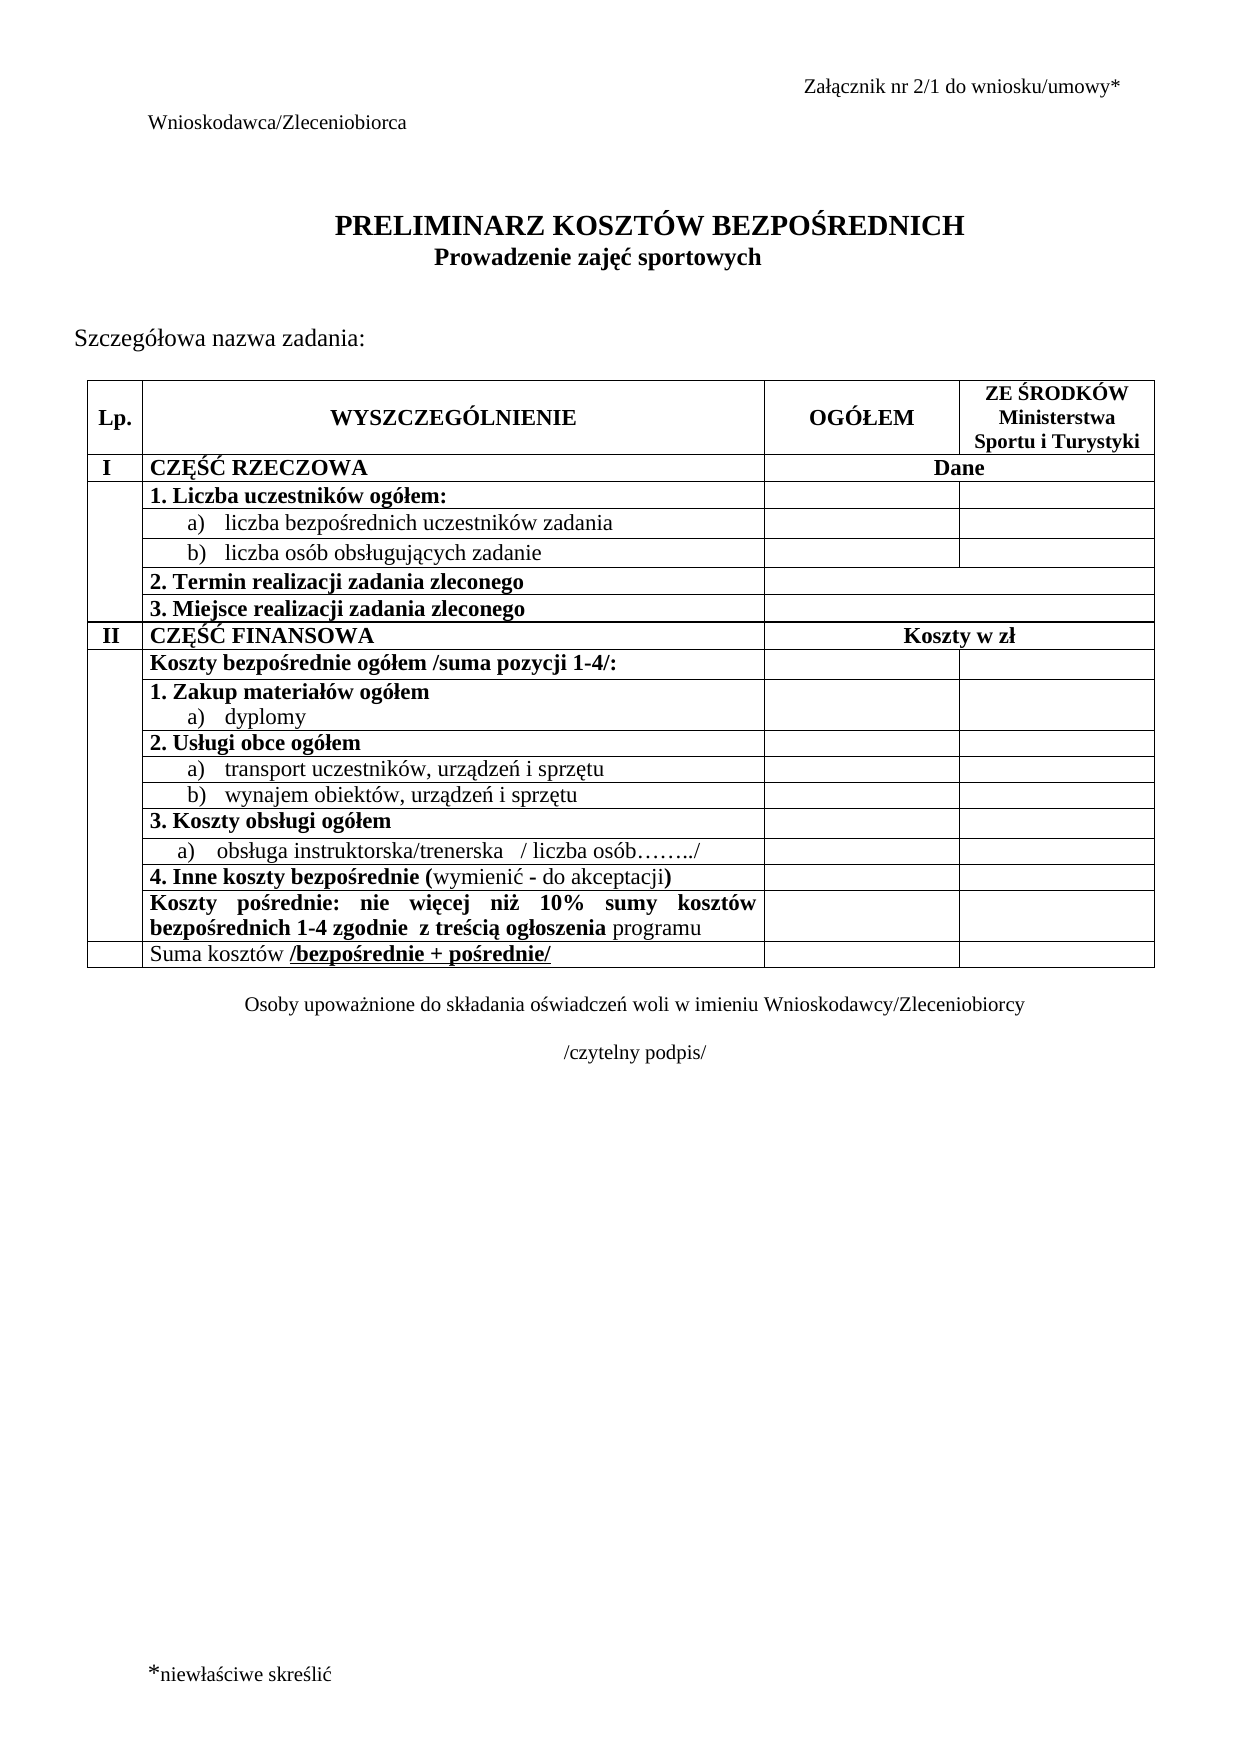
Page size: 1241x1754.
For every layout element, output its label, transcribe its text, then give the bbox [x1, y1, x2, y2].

table_cell [765, 865, 959, 889]
table_cell [960, 865, 1154, 889]
table_cell wynajem obiektów, urządzeń i sprzętu [143, 783, 764, 808]
table_cell [765, 809, 959, 837]
table_cell [960, 891, 1154, 941]
text Szczegółowa nazwa zadania: [74, 323, 1137, 351]
table_cell 2. Termin realizacji zadania zleconego [143, 568, 764, 594]
table_cell [960, 783, 1154, 808]
table_cell [765, 509, 959, 538]
table_cell [765, 650, 959, 678]
table_header ZE ŚRODKÓW Ministerstwa Sportu i Turystyki [960, 381, 1154, 453]
table_cell 4. Inne koszty bezpośrednie (wymienić - do akceptacji) [143, 865, 764, 889]
table_cell [960, 809, 1154, 837]
text PRELIMINARZ KOSZTÓW BEZPOŚREDNICH [148, 208, 1152, 242]
table_header Lp. [88, 381, 142, 453]
text Załącznik nr 2/1 do wniosku/umowy* [369, 74, 1122, 98]
table_cell [88, 482, 142, 621]
table_cell [960, 680, 1154, 729]
table_cell liczba osób obsługujących zadanie [143, 539, 764, 567]
table_cell [88, 650, 142, 941]
table_cell [765, 731, 959, 756]
table_cell [765, 839, 959, 863]
table_cell [960, 731, 1154, 756]
text *niewłaściwe skreślić [148, 1658, 1122, 1687]
table_cell 1. Liczba uczestników ogółem: [143, 482, 764, 508]
table_cell Koszty pośrednie: nie więcej niż 10% sumy kosztów bezpośrednich 1-4 zgodnie z treścią ogłoszenia programu [143, 891, 764, 941]
table_cell transport uczestników, urządzeń i sprzętu [143, 757, 764, 782]
table_cell [960, 539, 1154, 567]
table_cell I [88, 455, 142, 481]
table_cell Dane [765, 455, 1154, 481]
table_cell CZĘŚĆ FINANSOWA [143, 623, 764, 649]
table_cell [765, 891, 959, 941]
table_cell [765, 482, 959, 508]
table_cell Suma kosztów /bezpośrednie + pośrednie/ [143, 942, 764, 967]
table_cell [960, 482, 1154, 508]
table_cell 2. Usługi obce ogółem [143, 731, 764, 756]
text Wnioskodawca/Zleceniobiorca [148, 110, 1122, 134]
text Osoby upoważnione do składania oświadczeń woli w imieniu Wnioskodawcy/Zleceniobiorcy [148, 992, 1122, 1016]
table_cell 3. Miejsce realizacji zadania zleconego [143, 595, 764, 621]
table_cell [960, 650, 1154, 678]
table_cell [765, 568, 1154, 594]
table_cell [88, 942, 142, 967]
table_cell [960, 509, 1154, 538]
table_cell CZĘŚĆ RZECZOWA [143, 455, 764, 481]
table_cell [765, 942, 959, 967]
table_cell [765, 595, 1154, 621]
table_cell [960, 839, 1154, 863]
table_cell [765, 680, 959, 729]
table_cell [960, 757, 1154, 782]
table_cell [960, 942, 1154, 967]
table_cell II [88, 623, 142, 649]
table_cell [765, 539, 959, 567]
table_cell Koszty bezpośrednie ogółem /suma pozycji 1-4/: [143, 650, 764, 678]
text /czytelny podpis/ [148, 1040, 1122, 1064]
table_cell 1. Zakup materiałów ogółem dyplomy [143, 680, 764, 729]
table_cell obsługa instruktorska/trenerska / liczba osób……../ [143, 839, 764, 863]
table_header OGÓŁEM [765, 381, 959, 453]
text Prowadzenie zajęć sportowych [148, 242, 1122, 271]
table_cell [765, 783, 959, 808]
table_cell liczba bezpośrednich uczestników zadania [143, 509, 764, 538]
table_cell 3. Koszty obsługi ogółem [143, 809, 764, 837]
table_header WYSZCZEGÓLNIENIE [143, 381, 764, 453]
table_cell [765, 757, 959, 782]
table_cell Koszty w zł [765, 623, 1154, 649]
